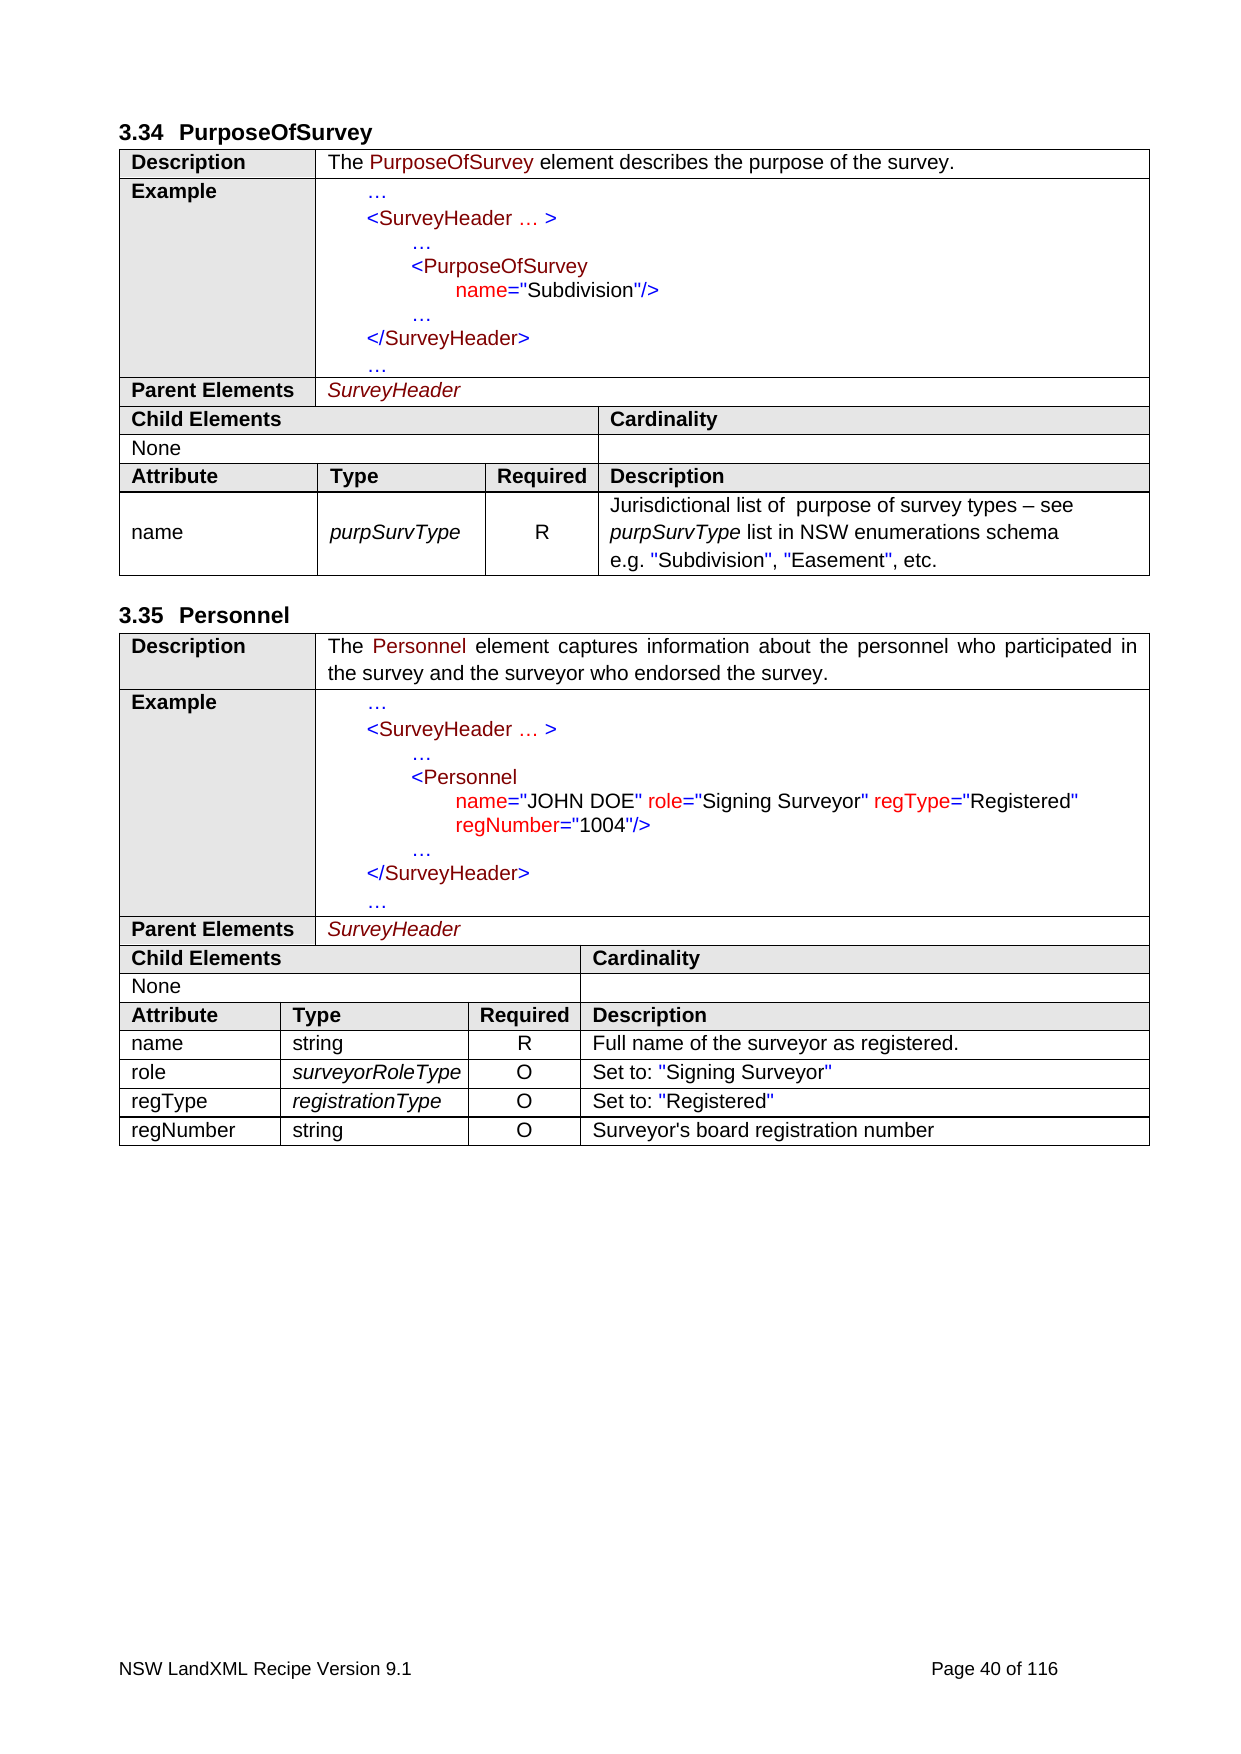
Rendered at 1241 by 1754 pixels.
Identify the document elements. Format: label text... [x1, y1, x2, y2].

table_cell regType [120, 1089, 280, 1116]
table_cell SurveyHeader [316, 917, 1149, 944]
table_cell Child Elements [120, 946, 580, 973]
table_cell purpSurvType [318, 493, 485, 575]
table_cell Attribute [120, 464, 317, 491]
table_cell Cardinality [599, 407, 1149, 434]
subtitle 3.34 PurposeOfSurvey [119, 119, 1123, 145]
table_cell R [469, 1031, 580, 1059]
table_cell name [120, 1031, 280, 1059]
table_cell Cardinality [581, 946, 1149, 973]
table_cell Type [318, 464, 485, 491]
table_cell Parent Elements [120, 917, 315, 944]
table_cell R [486, 493, 598, 575]
table_header The PurposeOfSurvey element describes the purpose of the survey. [316, 150, 1149, 177]
table_cell [581, 974, 1149, 1002]
table_cell Full name of the surveyor as registered. [581, 1031, 1149, 1059]
table_cell None [120, 435, 598, 463]
table_cell Set to: "Registered" [581, 1089, 1149, 1116]
table_header Description [120, 150, 315, 177]
table_cell name [120, 493, 317, 575]
table_header Description [120, 634, 315, 689]
table_header The Personnel element captures information about the personnel who participated in the survey and the surveyor who endorsed the survey. [316, 634, 1149, 689]
table_cell Jurisdictional list of purpose of survey types – see purpSurvType list in NSW enumerations schema e.g. "Subdivision", "Easement", etc. [599, 493, 1149, 575]
table_cell O [469, 1118, 580, 1145]
table_cell regNumber [120, 1118, 280, 1145]
table_cell Required [486, 464, 598, 491]
table_cell … <SurveyHeader … > … <PurposeOfSurvey name="Subdivision"/> … </SurveyHeader> … [316, 179, 1149, 377]
table_cell Attribute [120, 1003, 280, 1030]
table_cell [599, 435, 1149, 463]
table_cell registrationType [281, 1089, 468, 1116]
table_cell string [281, 1031, 468, 1059]
table_cell SurveyHeader [316, 378, 1149, 406]
table_cell … <SurveyHeader … > … <Personnel name="JOHN DOE" role="Signing Surveyor" regType="Registered" regNumber="1004"/> … </SurveyHeader> … [316, 690, 1149, 916]
table_cell O [469, 1089, 580, 1116]
table_cell Description [581, 1003, 1149, 1030]
table_cell Description [599, 464, 1149, 491]
table_cell O [469, 1060, 580, 1087]
table_cell string [281, 1118, 468, 1145]
table_cell Type [281, 1003, 468, 1030]
table_cell Example [120, 179, 315, 377]
subtitle 3.35 Personnel [119, 602, 1123, 629]
table_cell Required [469, 1003, 580, 1030]
table_cell role [120, 1060, 280, 1087]
table_cell None [120, 974, 580, 1002]
table_cell Example [120, 690, 315, 916]
table_cell Set to: "Signing Surveyor" [581, 1060, 1149, 1087]
table_cell Child Elements [120, 407, 598, 434]
table_cell Surveyor's board registration number [581, 1118, 1149, 1145]
table_cell Parent Elements [120, 378, 315, 406]
table_cell surveyorRoleType [281, 1060, 468, 1087]
